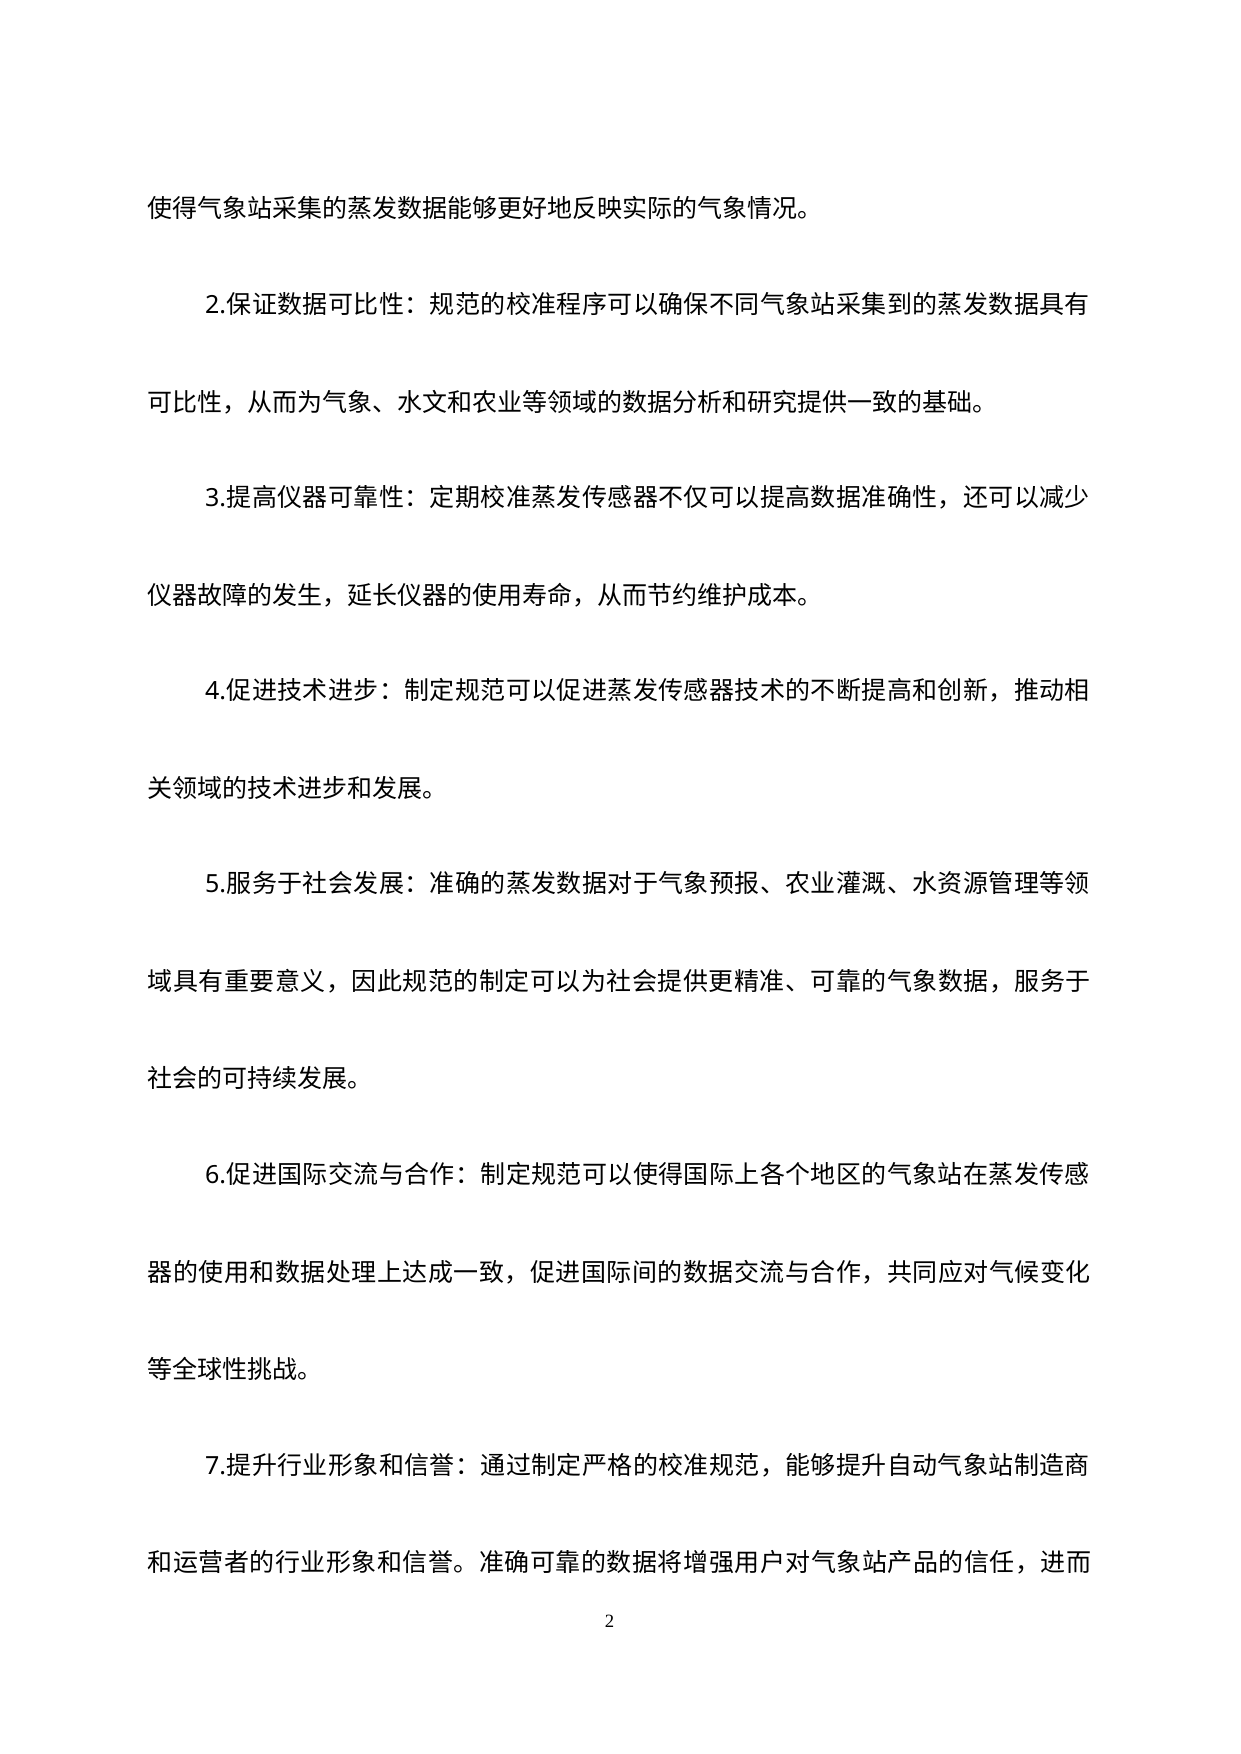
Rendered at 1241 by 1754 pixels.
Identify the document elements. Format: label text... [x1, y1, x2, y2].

text 4.促进技术进步：制定规范可以促进蒸发传感器技术的不断提高和创新，推动相关领域的技术进步和发展。 [148, 656, 1093, 819]
text 3.提高仪器可靠性：定期校准蒸发传感器不仅可以提高数据准确性，还可以减少仪器故障的发生，延长仪器的使用寿命，从而节约维护成本。 [148, 463, 1093, 626]
text 5.服务于社会发展：准确的蒸发数据对于气象预报、农业灌溉、水资源管理等领域具有重要意义，因此规范的制定可以为社会提供更精准、可靠的气象数据，服务于社会的可持续发展。 [148, 849, 1093, 1109]
text 6.促进国际交流与合作：制定规范可以使得国际上各个地区的气象站在蒸发传感器的使用和数据处理上达成一致，促进国际间的数据交流与合作，共同应对气候变化等全球性挑战。 [148, 1140, 1093, 1400]
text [148, 1431, 1093, 1593]
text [148, 174, 1093, 239]
text 2.保证数据可比性：规范的校准程序可以确保不同气象站采集到的蒸发数据具有可比性，从而为气象、水文和农业等领域的数据分析和研究提供一致的基础。 [148, 270, 1093, 433]
